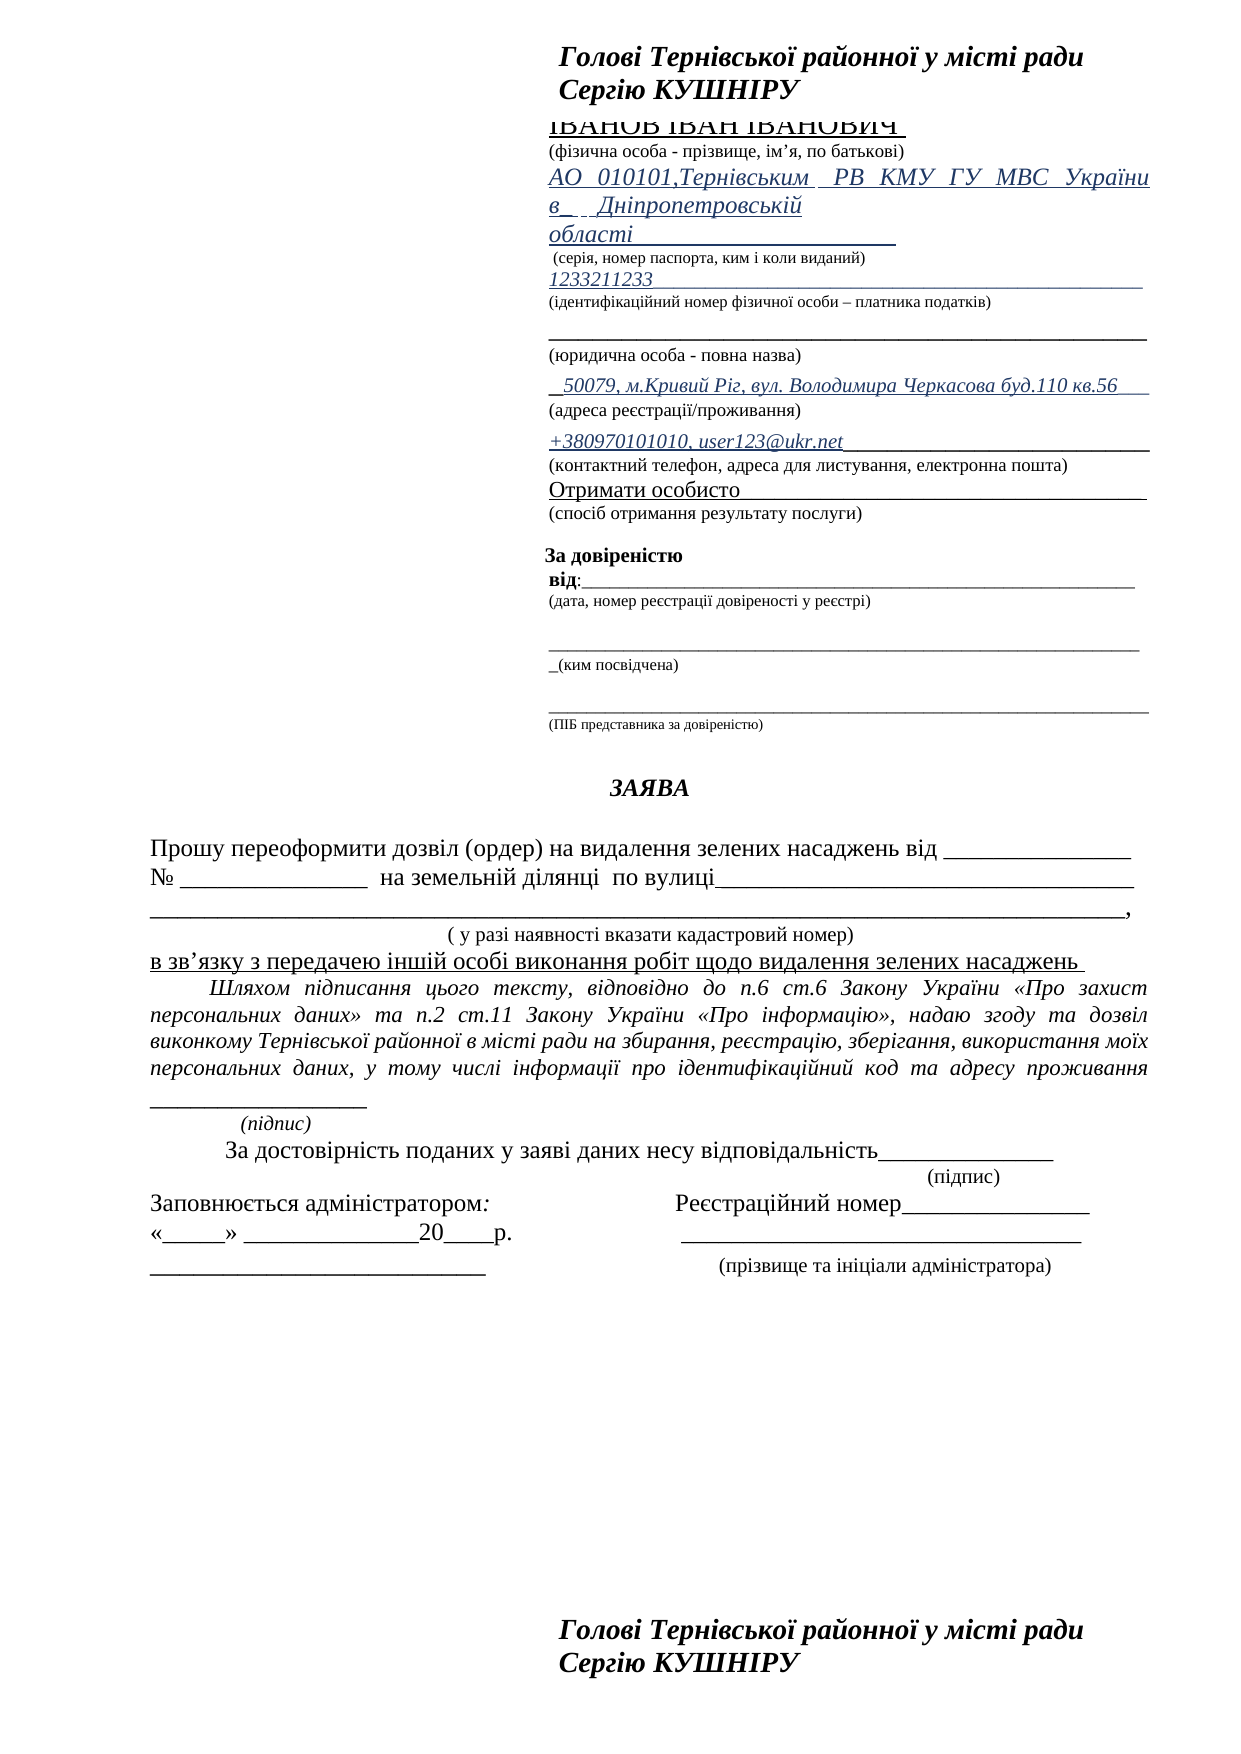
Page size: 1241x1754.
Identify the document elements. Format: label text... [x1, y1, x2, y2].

text За довіреністю від:___________________________________________________________ [529, 543, 1152, 591]
text _________________________________________ [549, 311, 1152, 344]
text ІВАНОВ ІВАН ІВАНОВИЧ [549, 122, 1152, 140]
text (дата, номер реєстрації довіреності у реєстрі) [549, 591, 1152, 610]
text +380970101010, user123@ukr.net_____________________ [549, 421, 1152, 454]
text Заповнюється адміністратором: Реєстраційний номер_______________ [150, 1188, 1152, 1217]
text ЗАЯВА [150, 773, 1152, 802]
text 1233211233_______________________________________________ [549, 267, 1152, 291]
text Шляхом підписання цього тексту, відповідно до п.6 ст.6 Закону України «Про захист персональних даних» та п.2 ст.11 Закону України «Про інформацію», надаю згоду та дозвіл виконкому Тернівської районної в місті ради на збирання, реєстрацію, зберігання, використання моїх персональних даних, у тому числі інформації про ідентифікаційний код та адресу проживання ________________ [150, 974, 1152, 1111]
text (підпис) [150, 1164, 1152, 1188]
text (адреса реєстрації/проживання) [549, 399, 1152, 421]
text (серія, номер паспорта, ким і коли виданий) [549, 248, 1152, 267]
text ________________________________________________________________________, [150, 891, 1152, 922]
text (контактний телефон, адреса для листування, електронна пошта) [549, 454, 1152, 476]
text За достовірність поданих у заяві даних несу відповідальність______________ [150, 1135, 1152, 1164]
text (фізична особа - прізвище, ім’я, по батькові) [549, 140, 1152, 162]
text ________________________________________________________________ (ПІБ представника за довіреністю) [549, 694, 1152, 744]
text _______________________ (прізвище та ініціали адміністратора) [150, 1245, 1152, 1279]
text ( у разі наявності вказати кадастровий номер) [150, 922, 1152, 946]
text (юридична особа - повна назва) [549, 344, 1152, 366]
text Прошу переоформити дозвіл (ордер) на видалення зелених насаджень від _______________ № _______________ на земельній ділянці по вулиці _________________________________ [150, 833, 1152, 891]
text АО 010101,Тернівським РВ КМУ ГУ МВС України в_ Дніпропетровській області_____________________ [549, 162, 1152, 248]
text ________________________________________________________________(ким посвідчена) [549, 632, 1152, 675]
text _50079, м.Кривий Ріг, вул. Володимира Черкасова буд.110 кв.56___ [549, 366, 1152, 399]
text Отримати особисто___________________________________ (спосіб отримання результату послуги) [549, 476, 1152, 524]
text (ідентифікаційний номер фізичної особи – платника податків) [549, 291, 1152, 311]
text «_____» ______________20____р. ________________________________ [150, 1217, 1152, 1245]
text в зв’язку з передачею іншій особі виконання робіт щодо видалення зелених насаджень [150, 946, 1152, 974]
text (підпис) [150, 1111, 1152, 1135]
